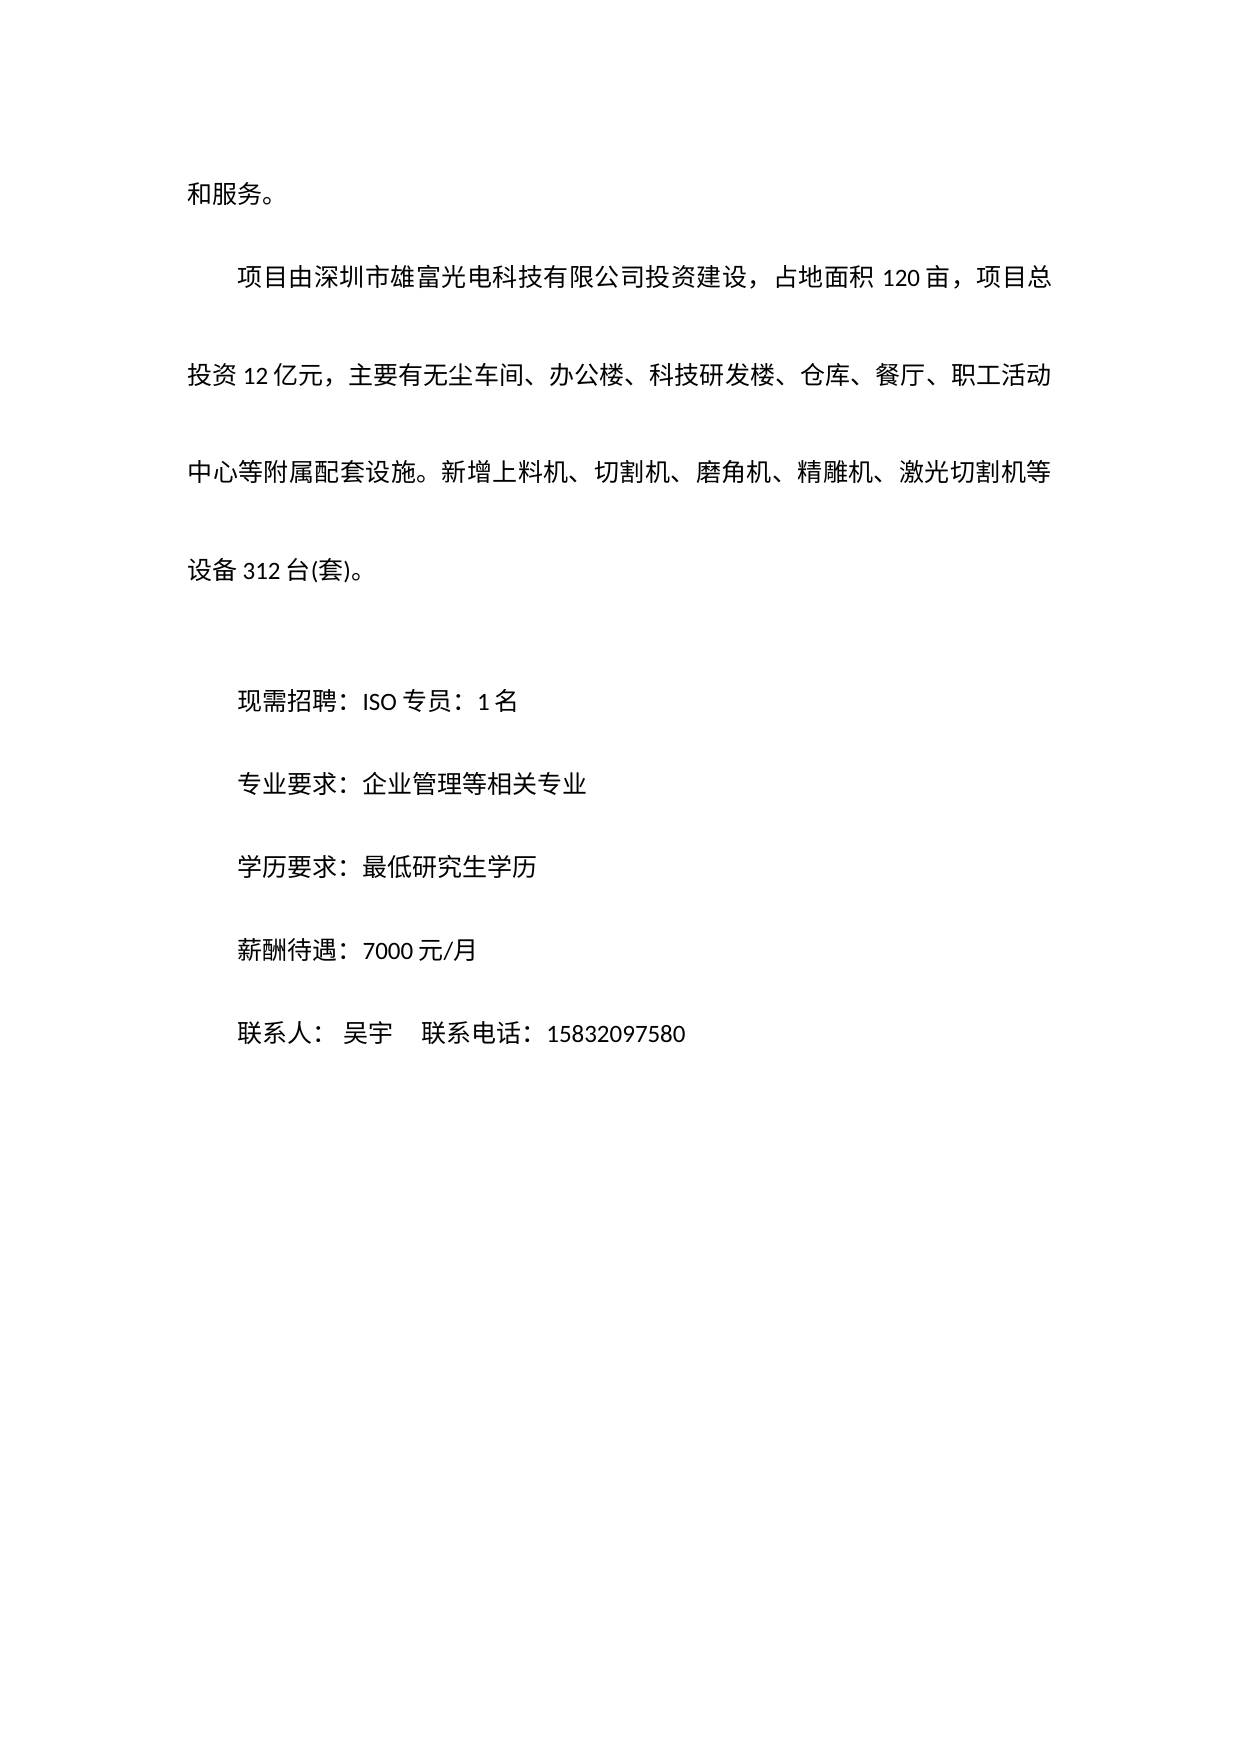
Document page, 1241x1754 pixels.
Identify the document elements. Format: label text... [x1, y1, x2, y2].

text 学历要求：最低研究生学历 [187, 833, 1053, 898]
text 专业要求：企业管理等相关专业 [187, 750, 1053, 815]
text 现需招聘：ISO专员：1名 [187, 667, 1053, 732]
text 项目由深圳市雄富光电科技有限公司投资建设，占地面积120亩，项目总投资12亿元，主要有无尘车间、办公楼、科技研发楼、仓库、餐厅、职工活动中心等附属配套设施。新增上料机、切割机、磨角机、精雕机、激光切割机等设备312台(套)。 [187, 243, 1053, 601]
text 薪酬待遇：7000元/月 [187, 916, 1053, 981]
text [187, 160, 1053, 225]
text 联系人： 吴宇 联系电话：15832097580 [187, 999, 1053, 1064]
